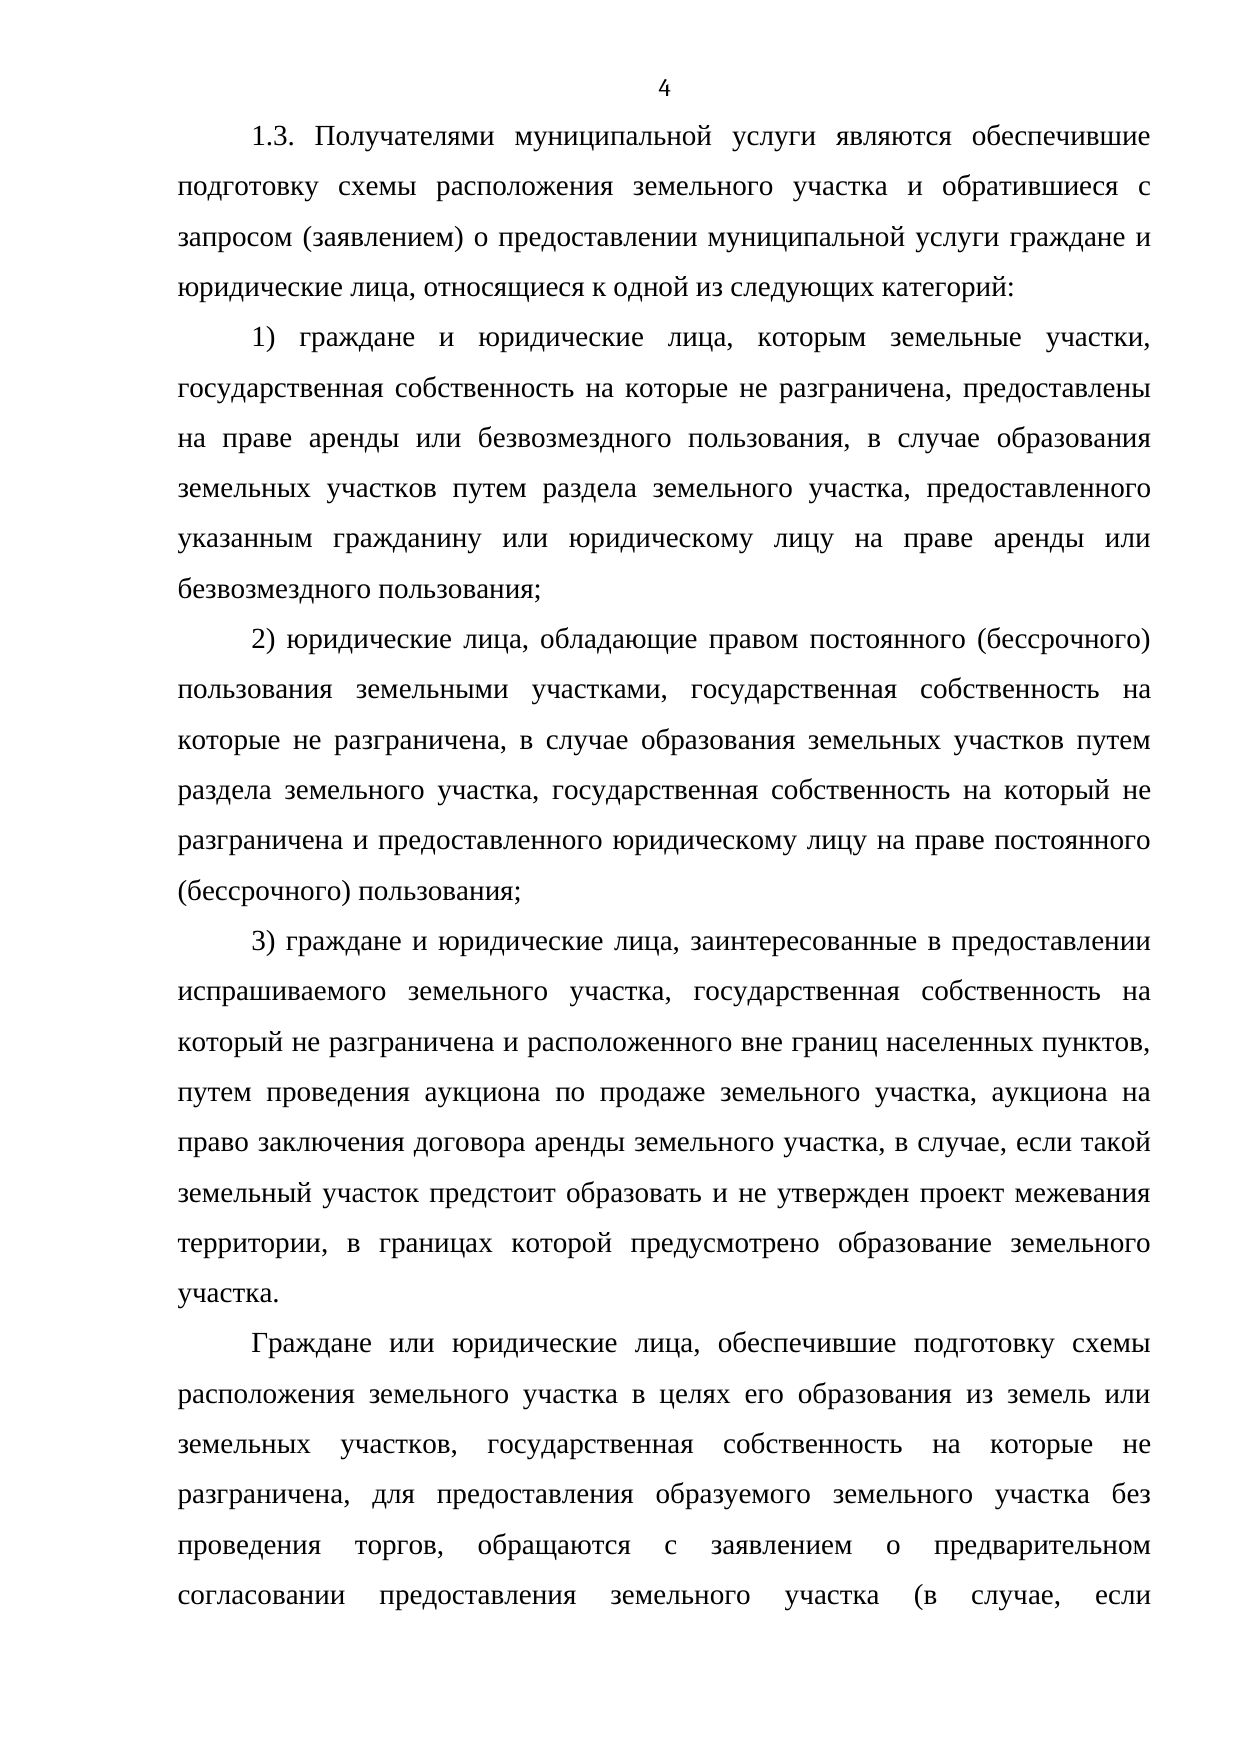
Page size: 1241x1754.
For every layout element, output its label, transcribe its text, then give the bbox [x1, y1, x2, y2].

text 3) граждане и юридические лица, заинтересованные в предоставлении испрашиваемого земельного участка, государственная собственность на который не разграничена и расположенного вне границ населенных пунктов, путем проведения аукциона по продаже земельного участка, аукциона на право заключения договора аренды земельного участка, в случае, если такой земельный участок предстоит образовать и не утвержден проект межевания территории, в границах которой предусмотрено образование земельного участка. [177, 923, 1152, 1309]
text 2) юридические лица, обладающие правом постоянного (бессрочного) пользования земельными участками, государственная собственность на которые не разграничена, в случае образования земельных участков путем раздела земельного участка, государственная собственность на который не разграничена и предоставленного юридическому лицу на праве постоянного (бессрочного) пользования; [177, 621, 1152, 906]
text 1) граждане и юридические лица, которым земельные участки, государственная собственность на которые не разграничена, предоставлены на праве аренды или безвозмездного пользования, в случае образования земельных участков путем раздела земельного участка, предоставленного указанным гражданину или юридическому лицу на праве аренды или безвозмездного пользования; [177, 319, 1152, 604]
text 1.3. Получателями муниципальной услуги являются обеспечившие подготовку схемы расположения земельного участка и обратившиеся с запросом (заявлением) о предоставлении муниципальной услуги граждане и юридические лица, относящиеся к одной из следующих категорий: [177, 118, 1152, 303]
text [177, 1326, 1152, 1611]
